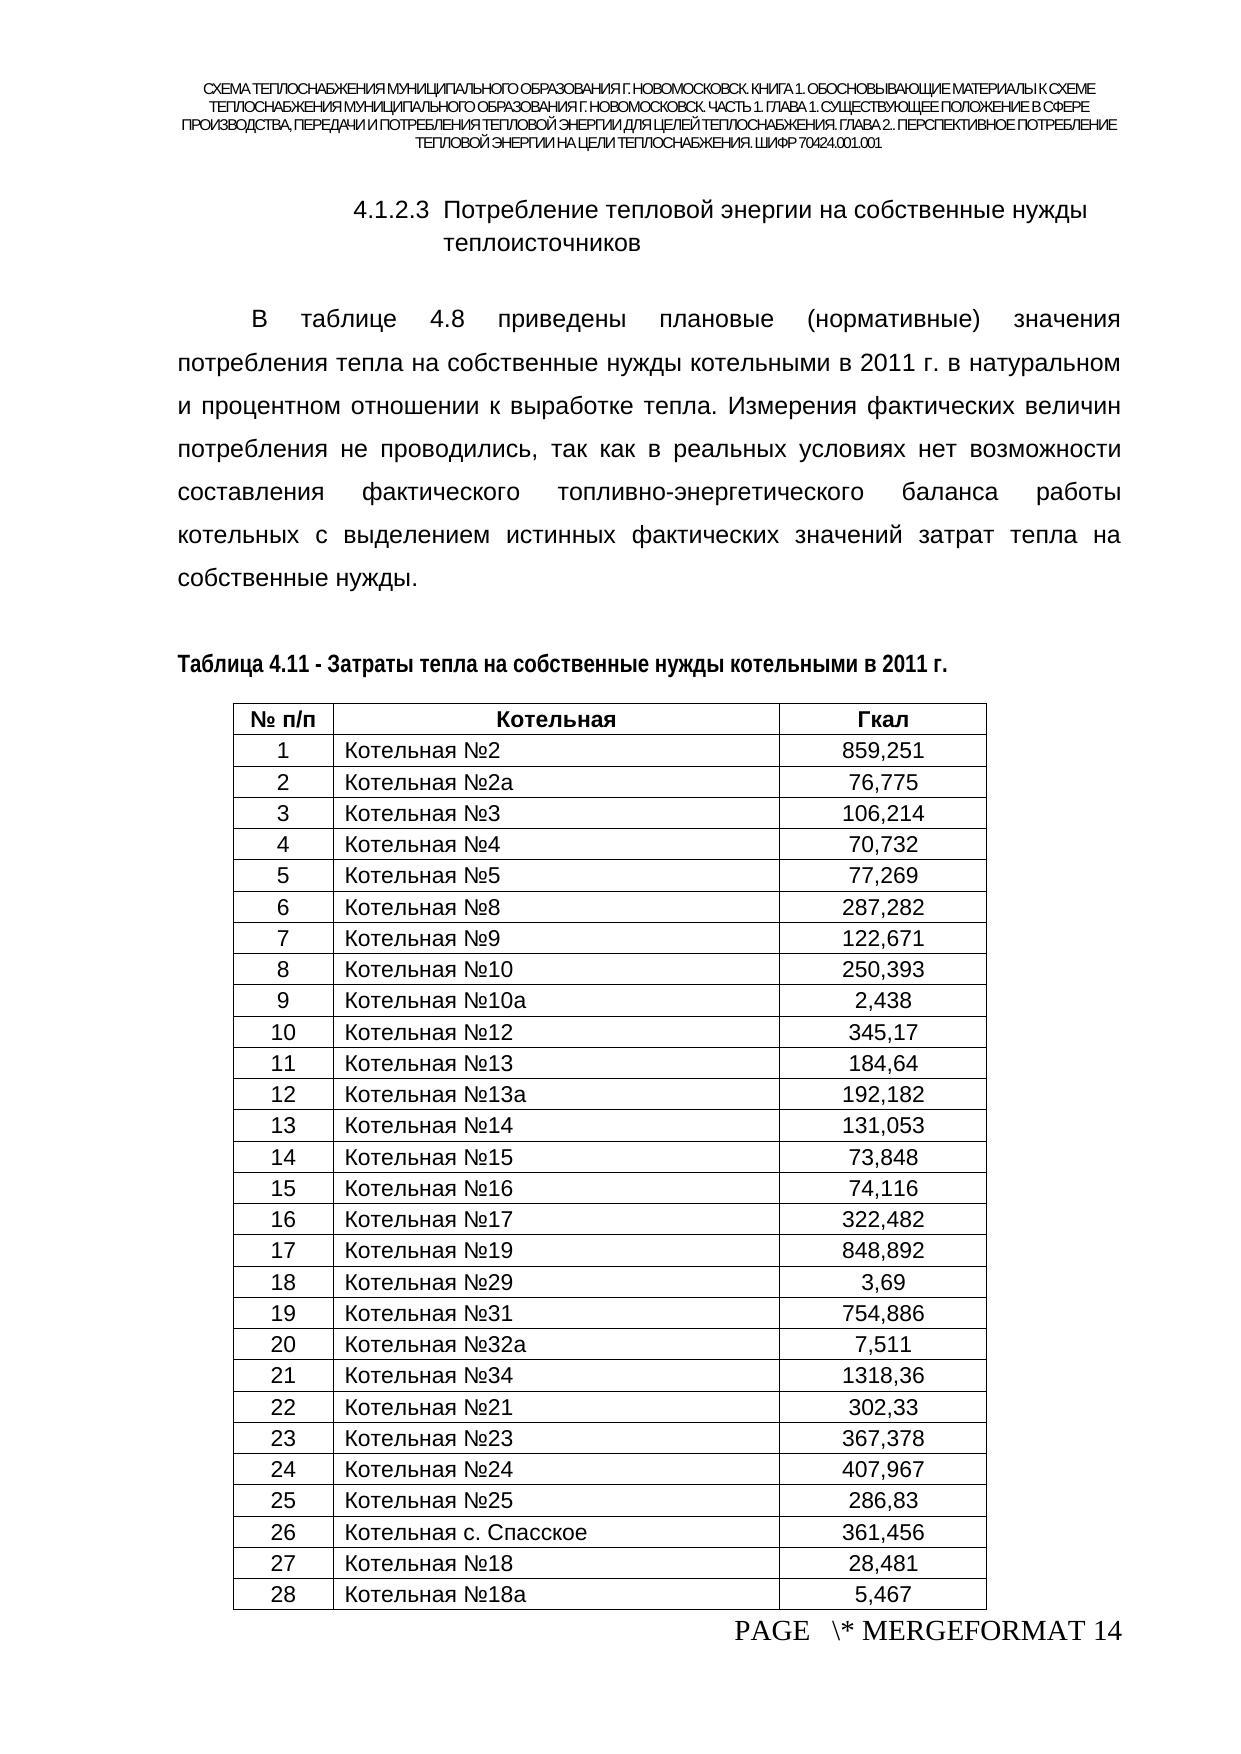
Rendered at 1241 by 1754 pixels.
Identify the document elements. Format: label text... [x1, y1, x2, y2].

table_cell 7 [234, 923, 333, 953]
table_cell 286,83 [780, 1485, 986, 1516]
table_cell 27 [234, 1548, 333, 1578]
table_cell 10 [234, 1017, 333, 1047]
table_cell Котельная №23 [334, 1423, 779, 1453]
table_cell Котельная №32а [334, 1329, 779, 1359]
table_cell 345,17 [780, 1017, 986, 1047]
table_cell 20 [234, 1329, 333, 1359]
table_cell 25 [234, 1485, 333, 1516]
table_cell 23 [234, 1423, 333, 1453]
table_cell Котельная №29 [334, 1267, 779, 1297]
table_cell 407,967 [780, 1454, 986, 1484]
table_cell Котельная №31 [334, 1298, 779, 1328]
table_cell Котельная №10а [334, 985, 779, 1016]
table_cell Котельная №13 [334, 1048, 779, 1078]
table_cell 76,775 [780, 767, 986, 797]
table_cell Котельная №4 [334, 829, 779, 859]
table_cell 3,69 [780, 1267, 986, 1297]
table_cell 1318,36 [780, 1360, 986, 1391]
table_cell 13 [234, 1110, 333, 1141]
table_cell Котельная №3 [334, 798, 779, 828]
table_cell 28,481 [780, 1548, 986, 1578]
table_cell 12 [234, 1079, 333, 1109]
table_cell 14 [234, 1142, 333, 1172]
table_cell Котельная №21 [334, 1392, 779, 1422]
table_cell 70,732 [780, 829, 986, 859]
table_cell 131,053 [780, 1110, 986, 1141]
table_cell 21 [234, 1360, 333, 1391]
table_cell 17 [234, 1235, 333, 1266]
table_cell Котельная №34 [334, 1360, 779, 1391]
table_cell Котельная №2 [334, 735, 779, 766]
table_cell 302,33 [780, 1392, 986, 1422]
table_cell Котельная №5 [334, 860, 779, 891]
table_cell 26 [234, 1517, 333, 1547]
table_cell Котельная №16 [334, 1173, 779, 1203]
table_cell 192,182 [780, 1079, 986, 1109]
table_cell 754,886 [780, 1298, 986, 1328]
table_cell 9 [234, 985, 333, 1016]
table_cell 11 [234, 1048, 333, 1078]
table_cell 848,892 [780, 1235, 986, 1266]
table_cell Котельная №14 [334, 1110, 779, 1141]
table_cell 859,251 [780, 735, 986, 766]
table_cell 8 [234, 954, 333, 984]
table_cell Котельная №17 [334, 1204, 779, 1234]
table_header Гкал [780, 704, 986, 734]
table_cell Котельная №13а [334, 1079, 779, 1109]
table_cell 16 [234, 1204, 333, 1234]
table_cell 367,378 [780, 1423, 986, 1453]
table_cell Котельная №8 [334, 892, 779, 922]
table_cell 287,282 [780, 892, 986, 922]
table_cell 106,214 [780, 798, 986, 828]
table_cell Котельная №10 [334, 954, 779, 984]
table_cell Котельная №12 [334, 1017, 779, 1047]
table_cell 73,848 [780, 1142, 986, 1172]
table_cell 1 [234, 735, 333, 766]
table_cell Котельная с. Спасское [334, 1517, 779, 1547]
table_header № п/п [234, 704, 333, 734]
table_cell 5 [234, 860, 333, 891]
subtitle Потребление тепловой энергии на собственные нужды теплоисточников [353, 195, 1122, 257]
table_cell 15 [234, 1173, 333, 1203]
table_cell 122,671 [780, 923, 986, 953]
table_cell 4 [234, 829, 333, 859]
table_cell 361,456 [780, 1517, 986, 1547]
table_cell 77,269 [780, 860, 986, 891]
table_cell Котельная №18а [334, 1579, 779, 1609]
table_cell Котельная №15 [334, 1142, 779, 1172]
table_cell 184,64 [780, 1048, 986, 1078]
table_cell 7,511 [780, 1329, 986, 1359]
table_cell Котельная №24 [334, 1454, 779, 1484]
table_cell 2 [234, 767, 333, 797]
table_cell Котельная №2а [334, 767, 779, 797]
table_cell Котельная №9 [334, 923, 779, 953]
table_header Котельная [334, 704, 779, 734]
table_cell Котельная №25 [334, 1485, 779, 1516]
table_cell Котельная №18 [334, 1548, 779, 1578]
table_cell 18 [234, 1267, 333, 1297]
table_cell Котельная №19 [334, 1235, 779, 1266]
table_cell 28 [234, 1579, 333, 1609]
table_cell 250,393 [780, 954, 986, 984]
table_cell 74,116 [780, 1173, 986, 1203]
table_cell 24 [234, 1454, 333, 1484]
table_cell 2,438 [780, 985, 986, 1016]
table_cell 22 [234, 1392, 333, 1422]
table_cell 5,467 [780, 1579, 986, 1609]
table_cell 6 [234, 892, 333, 922]
text В таблице 4.8 приведены плановые (нормативные) значения потребления тепла на собственные нужды котельными в 2011 г. в натуральном и процентном отношении к выработке тепла. Измерения фактических величин потребления не проводились, так как в реальных условиях нет возможности составления фактического топливно-энергетического баланса работы котельных с выделением истинных фактических значений затрат тепла на собственные нужды. [177, 304, 1122, 592]
table_cell 322,482 [780, 1204, 986, 1234]
table_cell 3 [234, 798, 333, 828]
table_cell 19 [234, 1298, 333, 1328]
